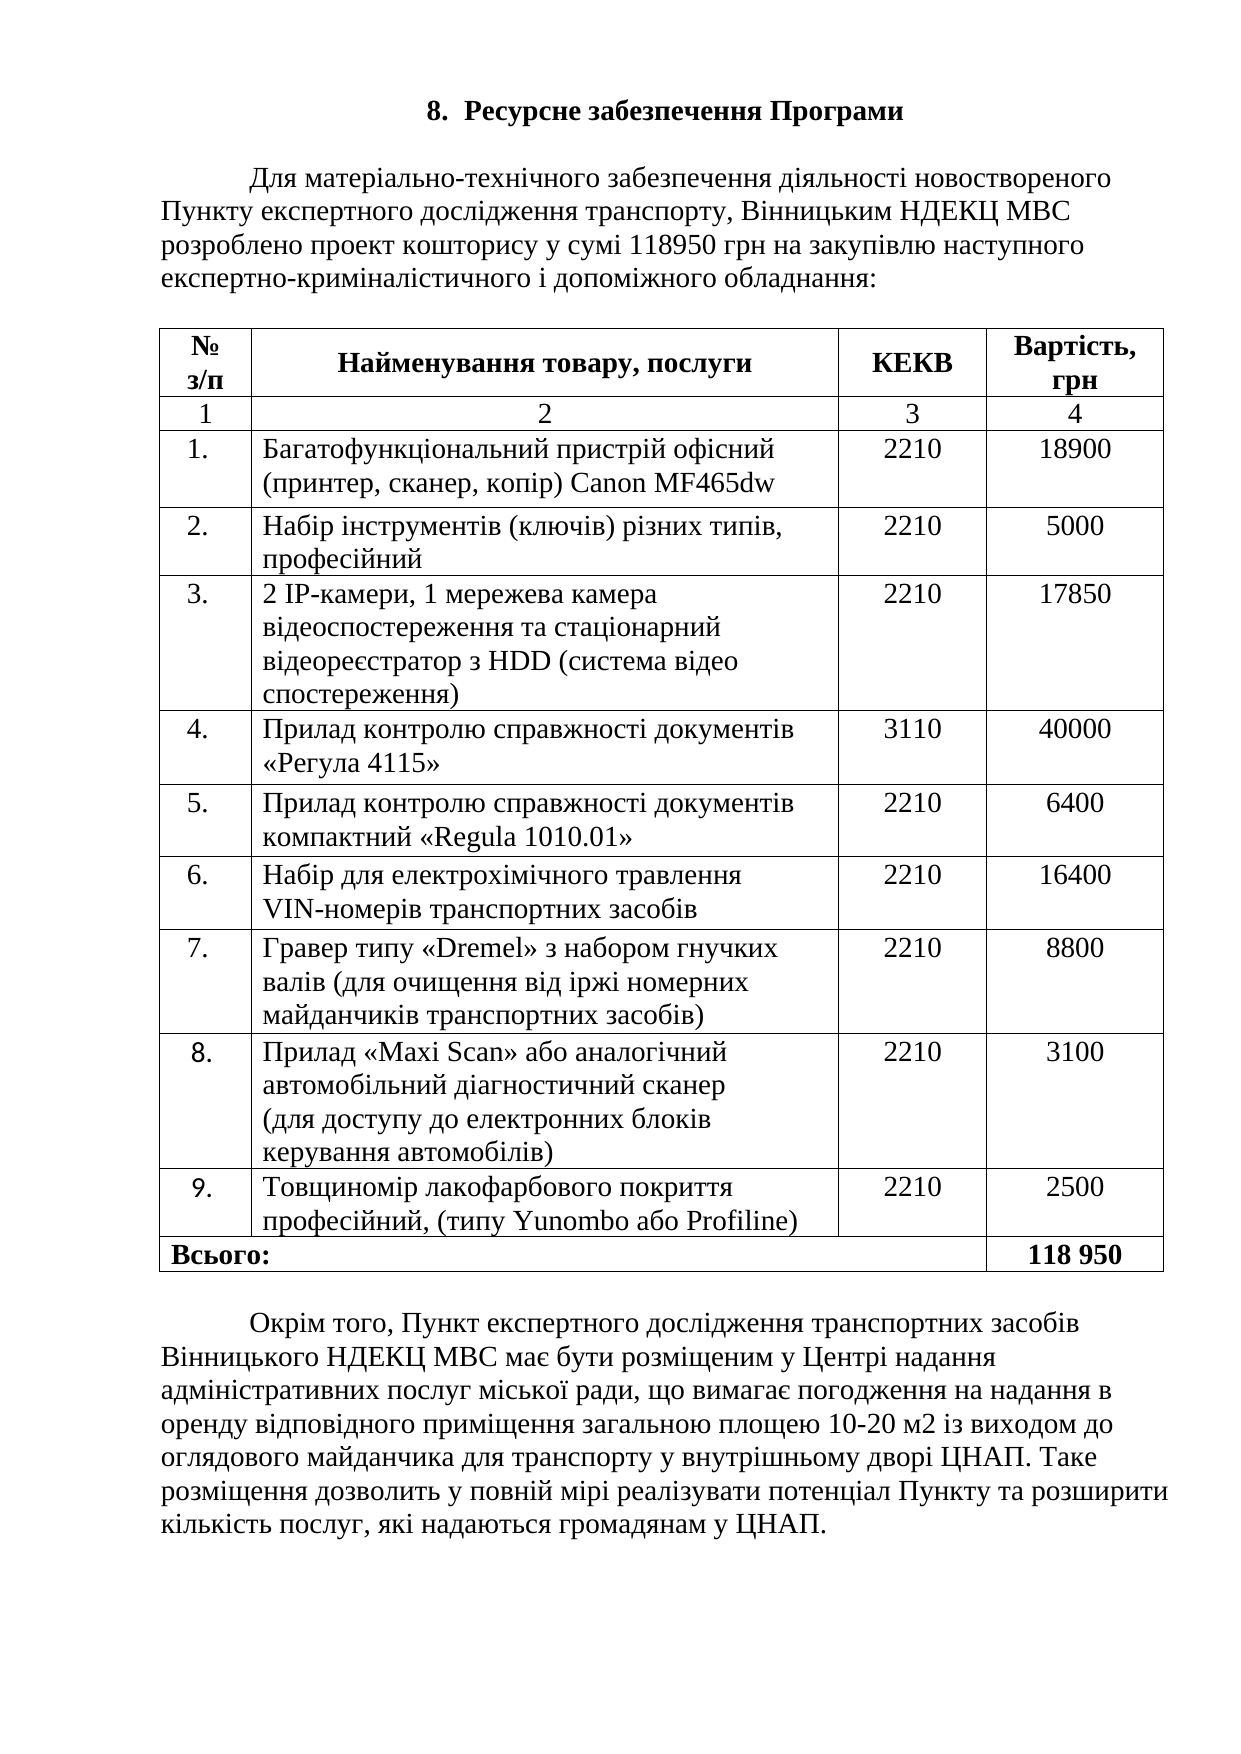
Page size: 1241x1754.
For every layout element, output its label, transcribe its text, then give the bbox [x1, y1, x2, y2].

table_cell 2 [252, 397, 838, 430]
table_cell 2210 [839, 576, 986, 710]
table_cell 2210 [839, 930, 986, 1033]
table_cell 18900 [987, 431, 1163, 507]
table_cell 2210 [839, 857, 986, 929]
table_cell 3100 [987, 1034, 1163, 1168]
table_cell Прилад контролю справжності документів «Регула 4115» [252, 711, 838, 784]
table_cell 17850 [987, 576, 1163, 710]
table_cell [160, 431, 251, 507]
table_header № з/п [160, 329, 251, 396]
table_cell Товщиномір лакофарбового покриття професійний, (типу Yunombo або Profiline) [252, 1169, 838, 1236]
table_cell 3 [839, 397, 986, 430]
table_cell 3110 [839, 711, 986, 784]
table_cell 2210 [839, 431, 986, 507]
table_cell [160, 508, 251, 575]
table_cell [160, 857, 251, 929]
table_cell [160, 930, 251, 1033]
table_cell 2210 [839, 785, 986, 856]
table_header Найменування товару, послуги [252, 329, 838, 396]
table_cell 2210 [839, 1169, 986, 1236]
table_cell Прилад контролю справжності документів компактний «Regula 1010.01» [252, 785, 838, 856]
table_cell 9. [160, 1169, 251, 1236]
table_cell [160, 711, 251, 784]
table_cell 8. [160, 1034, 251, 1168]
list Ресурсне забезпечення Програми [346, 93, 984, 126]
table_cell Набір інструментів (ключів) різних типів, професійний [252, 508, 838, 575]
text Окрім того, Пункт експертного дослідження транспортних засобів Вінницького НДЕКЦ МВС має бути розміщеним у Центрі надання адміністративних послуг міської ради, що вимагає погодження на надання в оренду відповідного приміщення загальною площею 10-20 м2 із виходом до оглядового майданчика для транспорту у внутрішньому дворі ЦНАП. Таке розміщення дозволить у повній мірі реалізувати потенціал Пункту та розширити кількість послуг, які надаються громадянам у ЦНАП. [161, 1305, 1182, 1540]
table_cell 2210 [839, 1034, 986, 1168]
table_cell 2 IP-камери, 1 мережева камера відеоспостереження та стаціонарний відеореєстратор з HDD (система відео спостереження) [252, 576, 838, 710]
text Для матеріально-технічного забезпечення діяльності новоствореного Пункту експертного дослідження транспорту, Вінницьким НДЕКЦ МВС розроблено проект кошторису у сумі 118950 грн на закупівлю наступного експертно-криміналістичного і допоміжного обладнання: [161, 160, 1182, 294]
table_cell Набір для електрохімічного травлення VIN-номерів транспортних засобів [252, 857, 838, 929]
table_cell Багатофункціональний пристрій офісний (принтер, сканер, копір) Canon MF465dw [252, 431, 838, 507]
table_cell Гравер типу «Dremel» з набором гнучких валів (для очищення від іржі номерних майданчиків транспортних засобів) [252, 930, 838, 1033]
table_cell Всього: [160, 1237, 986, 1271]
table_header Вартість, грн [987, 329, 1163, 396]
table_cell 40000 [987, 711, 1163, 784]
table_cell 2500 [987, 1169, 1163, 1236]
table_cell 5000 [987, 508, 1163, 575]
table_cell 4 [987, 397, 1163, 430]
table_header КЕКВ [839, 329, 986, 396]
table_cell 8800 [987, 930, 1163, 1033]
table_cell [160, 576, 251, 710]
table_cell 1 [160, 397, 251, 430]
table_cell 16400 [987, 857, 1163, 929]
table_cell [160, 785, 251, 856]
table_cell 6400 [987, 785, 1163, 856]
table_cell 2210 [839, 508, 986, 575]
table_cell Прилад «Maxi Scan» або аналогічний автомобільний діагностичний сканер (для доступу до електронних блоків керування автомобілів) [252, 1034, 838, 1168]
table_cell 118 950 [987, 1237, 1163, 1271]
